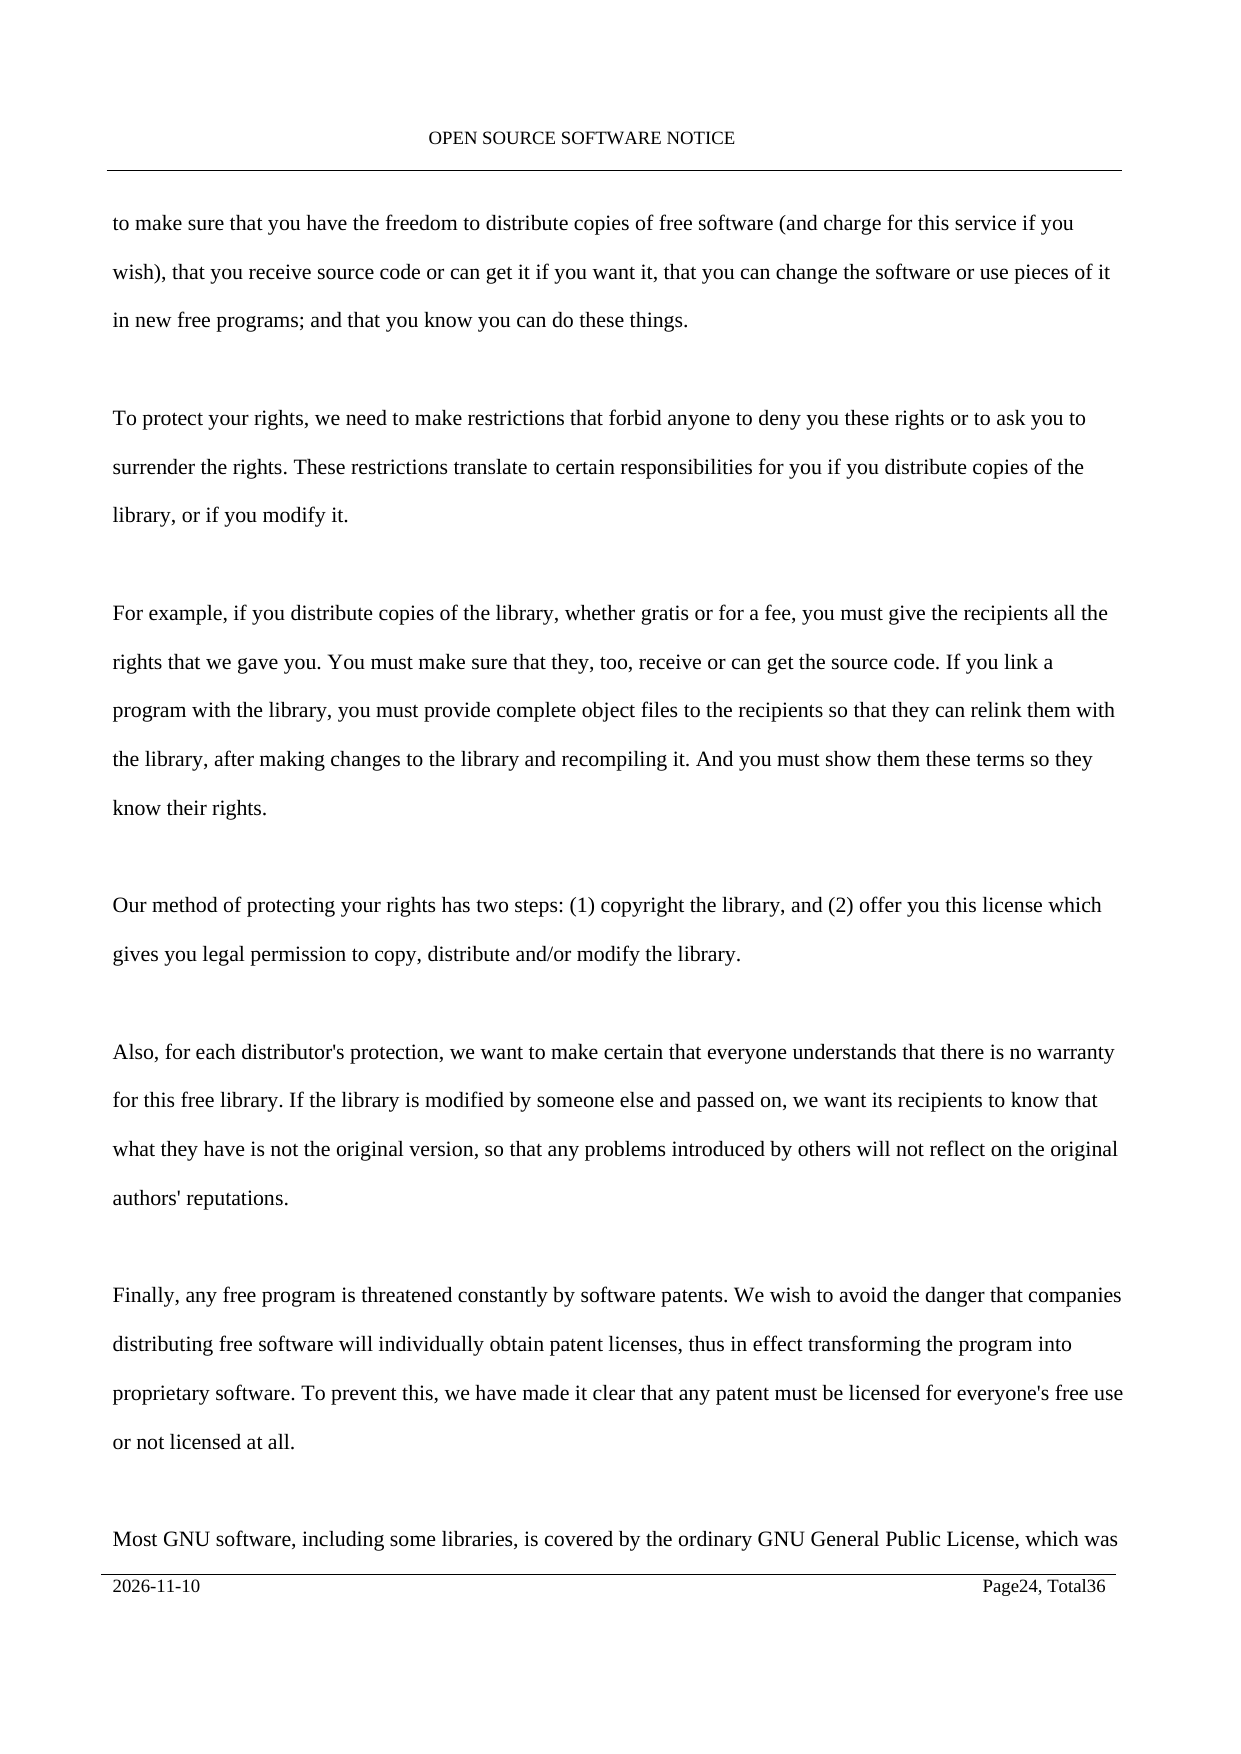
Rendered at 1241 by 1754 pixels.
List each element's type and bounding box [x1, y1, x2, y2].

text [112, 206, 1128, 1555]
